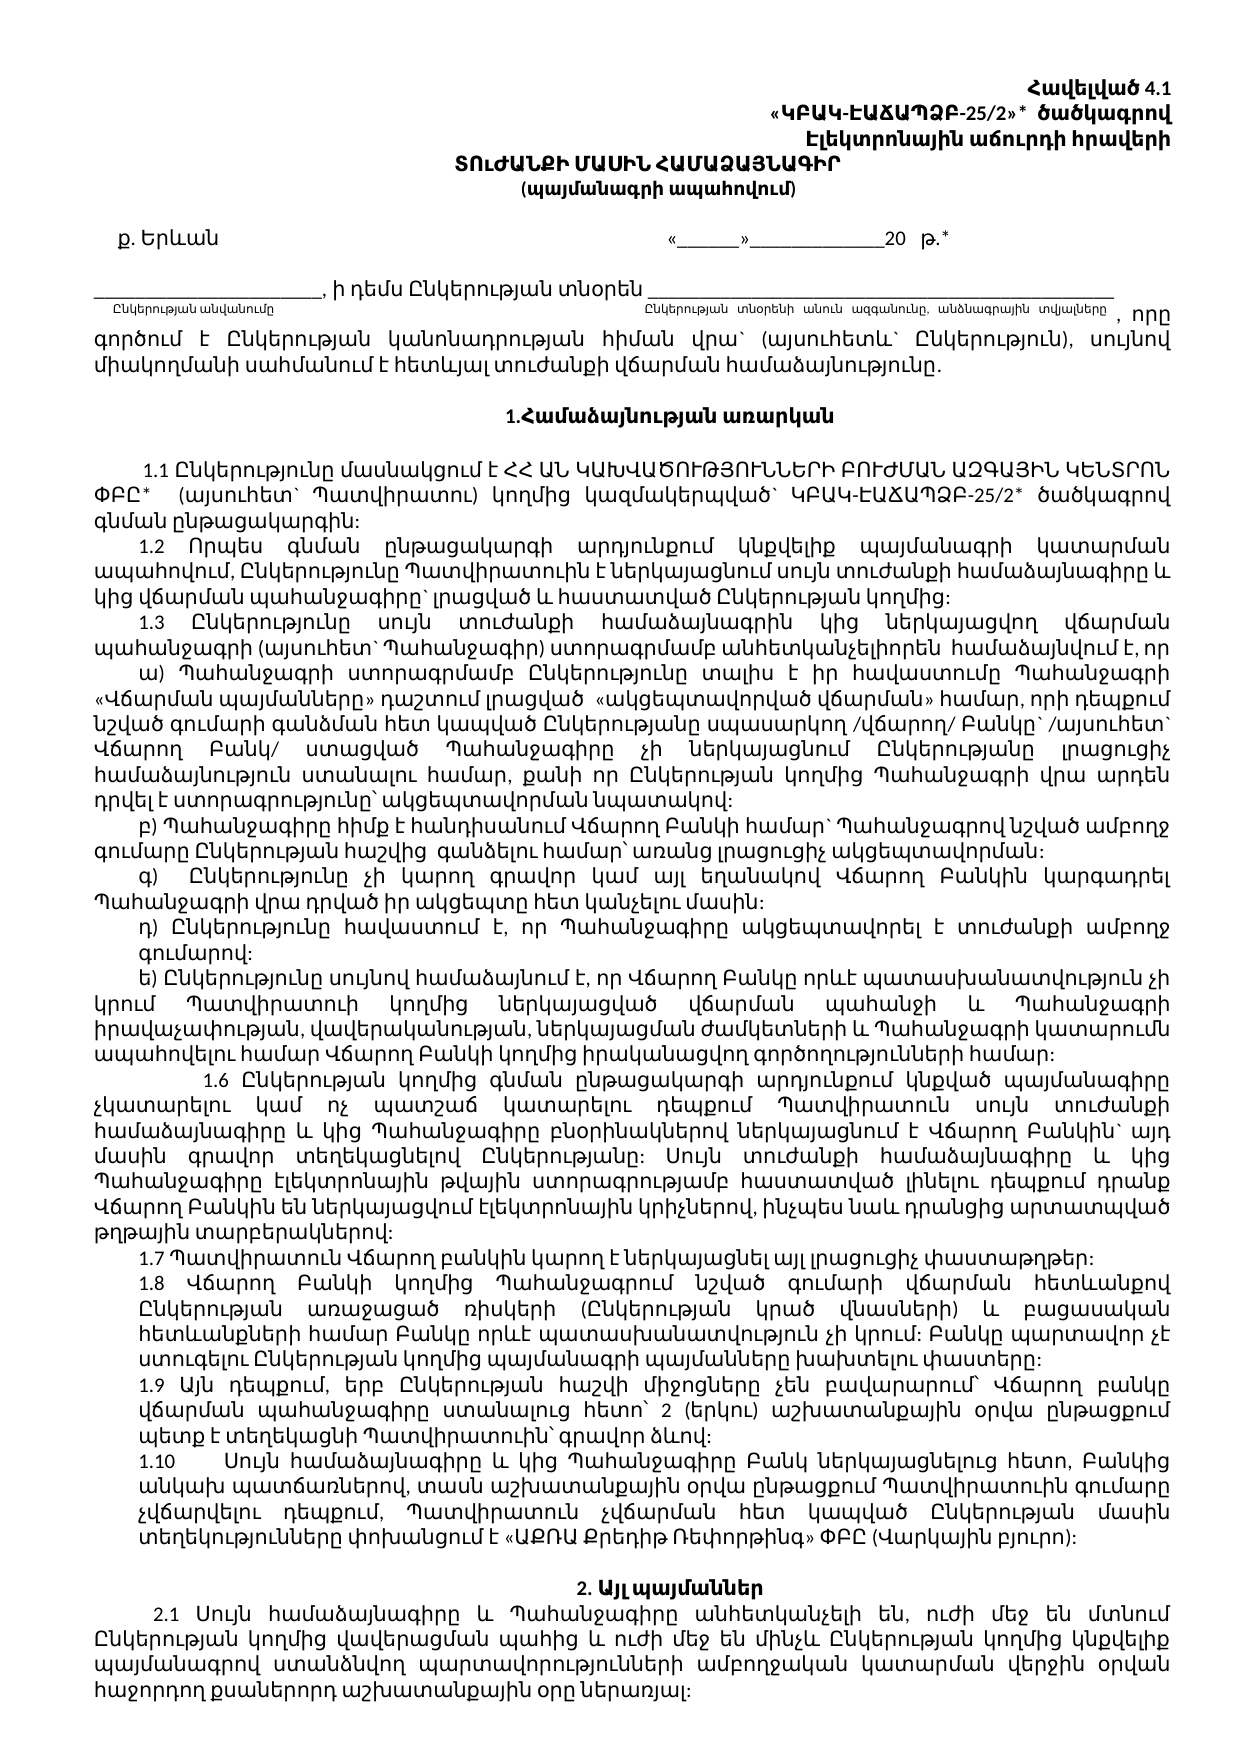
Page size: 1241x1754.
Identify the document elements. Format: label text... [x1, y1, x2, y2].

text Հավելված 4.1 [94, 75, 1171, 100]
text բ) Պահանջագիրը հիմք է հանդիսանում Վճարող Բանկի համար` Պահանջագրով նշված ամբողջ գումարը Ընկերության հաշվից գանձելու համար՝ առանց լրացուցիչ ակցեպտավորման: [94, 813, 1171, 864]
text 1.Համաձայնության առարկան [169, 403, 1171, 428]
text ք. Երևան «______»_____________20 թ.* [94, 225, 1171, 250]
text ՏՈւԺԱՆՔԻ ՄԱՍԻՆ ՀԱՄԱՁԱՅՆԱԳԻՐ [94, 151, 1171, 177]
text գ) Ընկերությունը չի կարող գրավոր կամ այլ եղանակով Վճարող Բանկին կարգադրել Պահանջագրի վրա դրված իր ակցեպտը հետ կանչելու մասին: [94, 864, 1171, 914]
text դ) Ընկերությունը հավաստում է, որ Պահանջագիրը ակցեպտավորել է տուժանքի ամբողջ գումարով: [138, 914, 1171, 965]
text (պայմանագրի ապահովում) [94, 177, 1171, 199]
text 1.7 Պատվիրատուն Վճարող բանկին կարող է ներկայացնել այլ լրացուցիչ փաստաթղթեր: [138, 1245, 1171, 1270]
text 1.9 Այն դեպքում, երբ Ընկերության հաշվի միջոցները չեն բավարարում՝ Վճարող բանկը վճարման պահանջագիրը ստանալուց հետո՝ 2 (երկու) աշխատանքային օրվա ընթացքում պետք է տեղեկացնի Պատվիրատուին՝ գրավոր ձևով: [138, 1372, 1171, 1448]
text 2. Այլ պայմաններ [169, 1575, 1171, 1601]
text «ԿԲԱԿ-ԷԱՃԱՊՁԲ-25/2»* ծածկագրով [94, 100, 1171, 126]
text ա) Պահանջագրի ստորագրմամբ Ընկերությունը տալիս է իր հավաստումը Պահանջագրի «Վճարման պայմանները» դաշտում լրացված «ակցեպտավորված վճարման» համար, որի դեպքում նշված գումարի գանձման հետ կապված Ընկերությանը սպասարկող /վճարող/ Բանկը` /այսուհետ` Վճարող Բանկ/ ստացված Պահանջագիրը չի ներկայացնում Ընկերությանը լրացուցիչ համաձայնություն ստանալու համար, քանի որ Ընկերության կողմից Պահանջագրի վրա արդեն դրվել է ստորագրությունը՝ ակցեպտավորման նպատակով: [94, 660, 1171, 813]
text 1.8 Վճարող Բանկի կողմից Պահանջագրում նշված գումարի վճարման հետևանքով Ընկերության առաջացած ռիսկերի (Ընկերության կրած վնասների) և բացասական հետևանքների համար Բանկը որևէ պատասխանատվություն չի կրում: Բանկը պարտավոր չէ ստուգելու Ընկերության կողմից պայմանագրի պայմանները խախտելու փաստերը: [138, 1270, 1171, 1372]
text 1.3 Ընկերությունը սույն տուժանքի համաձայնագրին կից ներկայացվող վճարման պահանջագրի (այսուհետ` Պահանջագիր) ստորագրմամբ անհետկանչելիորեն համաձայնվում է, որ [94, 609, 1171, 660]
text ______________________, ի դեմս Ընկերության տնօրեն _____________________________________________ [94, 276, 1171, 301]
text 1.6 Ընկերության կողմից գնման ընթացակարգի արդյունքում կնքված պայմանագիրը չկատարելու կամ ոչ պատշաճ կատարելու դեպքում Պատվիրատուն սույն տուժանքի համաձայնագիրը և կից Պահանջագիրը բնօրինակներով ներկայացնում է Վճարող Բանկին` այդ մասին գրավոր տեղեկացնելով Ընկերությանը: Սույն տուժանքի համաձայնագիրը և կից Պահանջագիրը էլեկտրոնային թվային ստորագրությամբ հաստատված լինելու դեպքում դրանք Վճարող Բանկին են ներկայացվում էլեկտրոնային կրիչներով, ինչպես նաև դրանցից արտատպված թղթային տարբերակներով: [94, 1067, 1171, 1245]
text 1.2 Որպես գնման ընթացակարգի արդյունքում կնքվելիք պայմանագրի կատարման ապահովում, Ընկերությունը Պատվիրատուին է ներկայացնում սույն տուժանքի համաձայնագիրը և կից վճարման պահանջագիրը` լրացված և հաստատված Ընկերության կողմից: [94, 533, 1171, 609]
text 2.1 Սույն համաձայնագիրը և Պահանջագիրը անհետկանչելի են, ուժի մեջ են մտնում Ընկերության կողմից վավերացման պահից և ուժի մեջ են մինչև Ընկերության կողմից կնքվելիք պայմանագրով ստանձնվող պարտավորությունների ամբողջական կատարման վերջին օրվան հաջորդող քսաներորդ աշխատանքային օրը ներառյալ: [94, 1601, 1171, 1702]
text Էլեկտրոնային աճուրդի հրավերի [94, 126, 1171, 151]
text 1.10 Սույն համաձայնագիրը և կից Պահանջագիրը Բանկ ներկայացնելուց հետո, Բանկից անկախ պատճառներով, տասն աշխատանքային օրվա ընթացքում Պատվիրատուին գումարը չվճարվելու դեպքում, Պատվիրատուն չվճարման հետ կապված Ընկերության մասին տեղեկությունները փոխանցում է «ԱՔՌԱ Քրեդիթ Ռեփորթինգ» ՓԲԸ (Վարկային բյուրո): [138, 1448, 1171, 1550]
text 1.1 Ընկերությունը մասնակցում է ՀՀ ԱՆ ԿԱԽՎԱԾՈՒԹՅՈՒՆՆԵՐԻ ԲՈՒԺՄԱՆ ԱԶԳԱՅԻՆ ԿԵՆՏՐՈՆ ՓԲԸ* (այսուհետ` Պատվիրատու) կողմից կազմակերպված` ԿԲԱԿ-ԷԱՃԱՊՁԲ-25/2* ծածկագրով գնման ընթացակարգին: [94, 457, 1171, 533]
text Ընկերության անվանումը Ընկերության տնօրենի անուն ազգանունը, անձնագրային տվյալները , որը գործում է Ընկերության կանոնադրության հիման վրա` (այսուհետև` Ընկերություն), սույնով միակողմանի սահմանում է հետևյալ տուժանքի վճարման համաձայնությունը. [94, 301, 1171, 377]
text ե) Ընկերությունը սույնով համաձայնում է, որ Վճարող Բանկը որևէ պատասխանատվություն չի կրում Պատվիրատուի կողմից ներկայացված վճարման պահանջի և Պահանջագրի իրավաչափության, վավերականության, ներկայացման ժամկետների և Պահանջագրի կատարումն ապահովելու համար Վճարող Բանկի կողմից իրականացվող գործողությունների համար: [94, 965, 1171, 1067]
